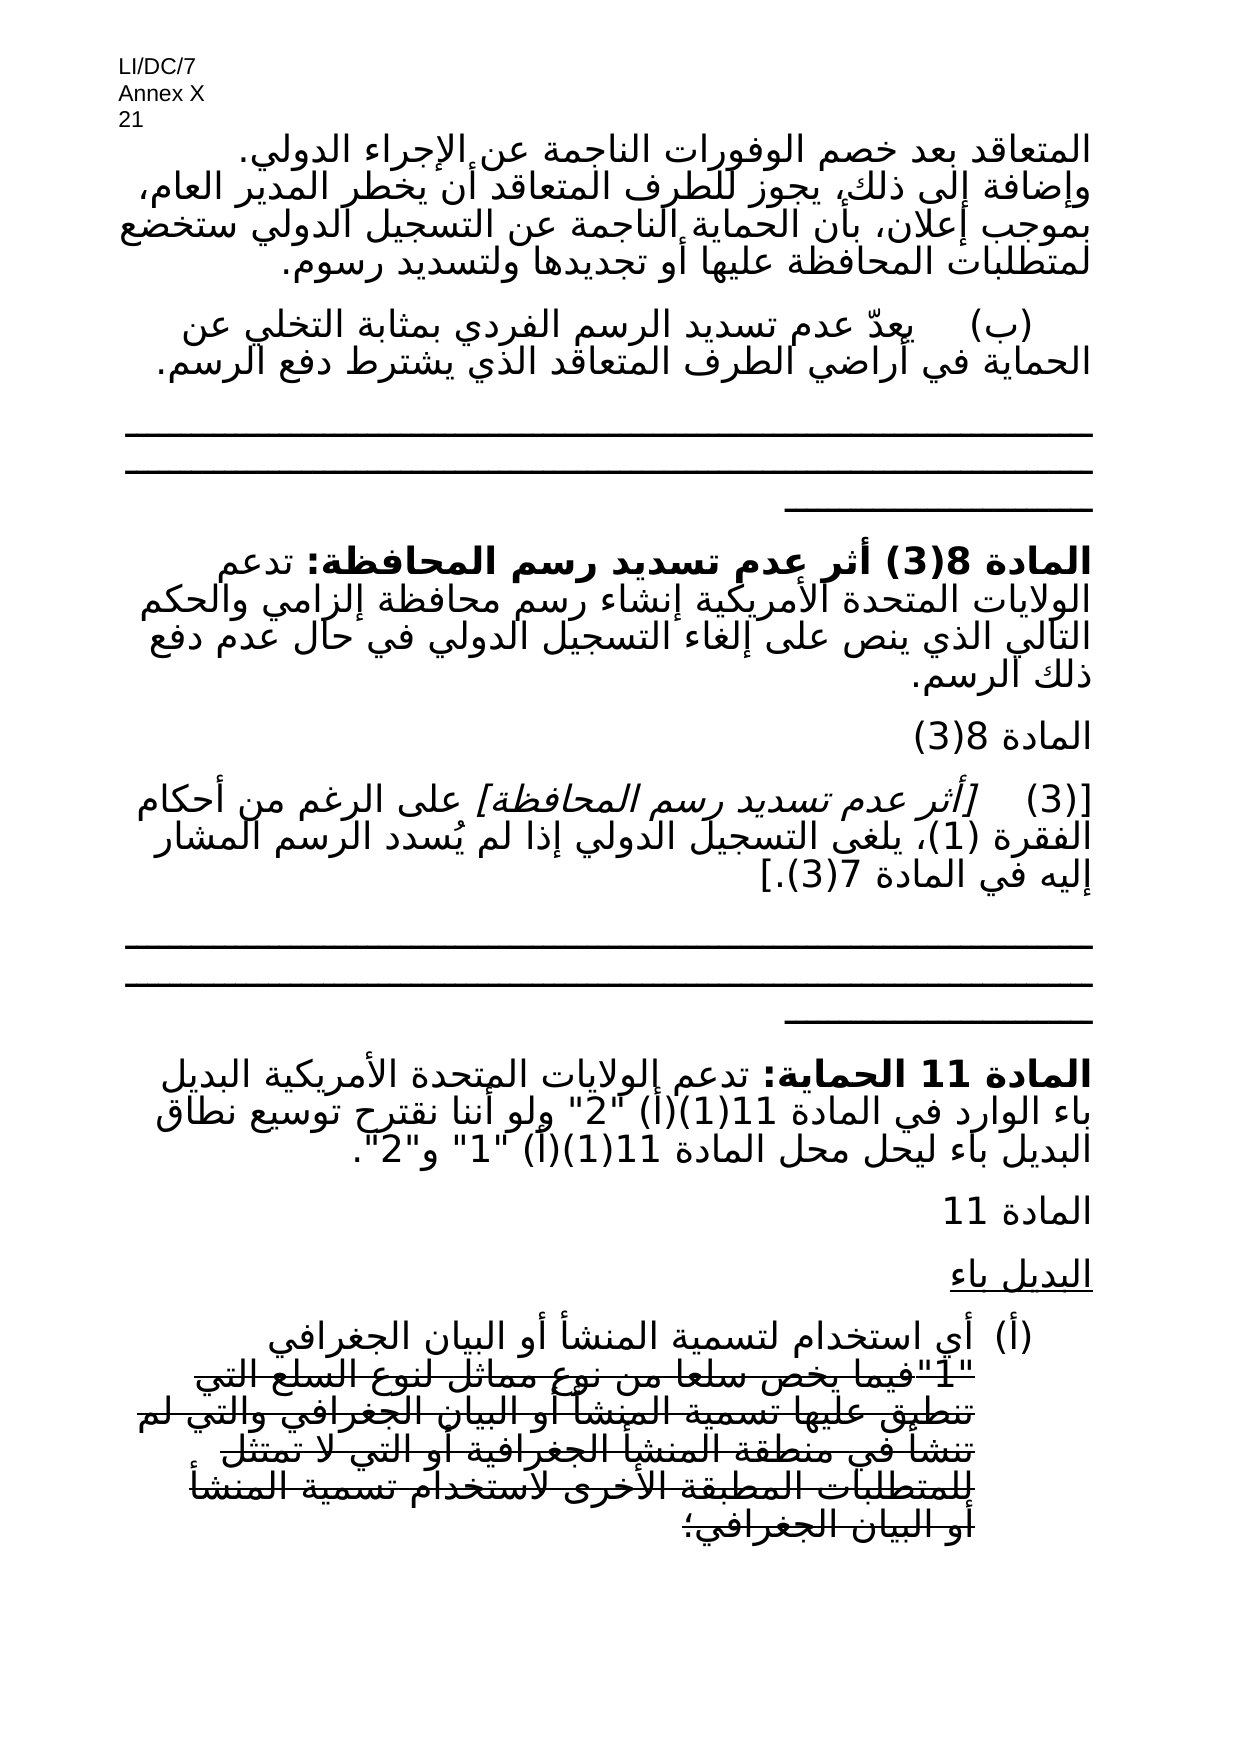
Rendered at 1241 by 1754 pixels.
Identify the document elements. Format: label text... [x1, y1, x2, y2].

text المادة 8(3) [118, 720, 1092, 757]
text (ب) يعدّ عدم تسديد الرسم الفردي بمثابة التخلي عن الحماية في أراضي الطرف المتعاقد الذي يشترط دفع الرسم. [118, 307, 1092, 382]
text (أ) أي استخدام لتسمية المنشأ أو البيان الجغرافي [118, 1320, 394, 1357]
text المادة 11 [118, 1195, 1092, 1232]
text ــــــــــــــــــــــــــــــــــــــــــــــــــــــــــــــــــــــــــــــــــــــــــــــــــــــــــــــــــــــــــــــــــــــــــــــــــــــــــــــــــــــــــــــــــــــــــــــــــــــــــــ [118, 407, 1092, 520]
text ــــــــــــــــــــــــــــــــــــــــــــــــــــــــــــــــــــــــــــــــــــــــــــــــــــــــــــــــــــــــــــــــــــــــــــــــــــــــــــــــــــــــــــــــــــــــــــــــــــــــــــ [118, 920, 1092, 1032]
text المادة 11 الحماية: تدعم الولايات المتحدة الأمريكية البديل باء الوارد في المادة 11(1)(أ) "2" ولو أننا نقترح توسيع نطاق البديل باء ليحل محل المادة 11(1)(أ) "1" و"2". [118, 1057, 1092, 1170]
text "1" فيما يخص سلعا من نوع مماثل لنوع السلع التي تنطبق عليها تسمية المنشأ أو البيان الجغرافي والتي لم تنشأ في منطقة المنشأ الجغرافية أو التي لا تمتثل للمتطلبات المطبقة الأخرى لاستخدام تسمية المنشأ أو البيان الجغرافي؛ [118, 1357, 974, 1545]
text البديل باء [118, 1257, 1092, 1295]
text المادة 8(3) أثر عدم تسديد رسم المحافظة: تدعم الولايات المتحدة الأمريكية إنشاء رسم محافظة إلزامي والحكم التالي الذي ينص على إلغاء التسجيل الدولي في حال عدم دفع ذلك الرسم. [118, 545, 1092, 695]
text [(3) [أثر عدم تسديد رسم المحافظة] على الرغم من أحكام الفقرة (1)، يلغى التسجيل الدولي إذا لم يُسدد الرسم المشار إليه في المادة 7(3).] [118, 782, 1092, 895]
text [118, 132, 1092, 282]
text (أ) أي استخدام لتسمية المنشأ أو البيان الجغرافي [333, 1320, 1033, 1357]
